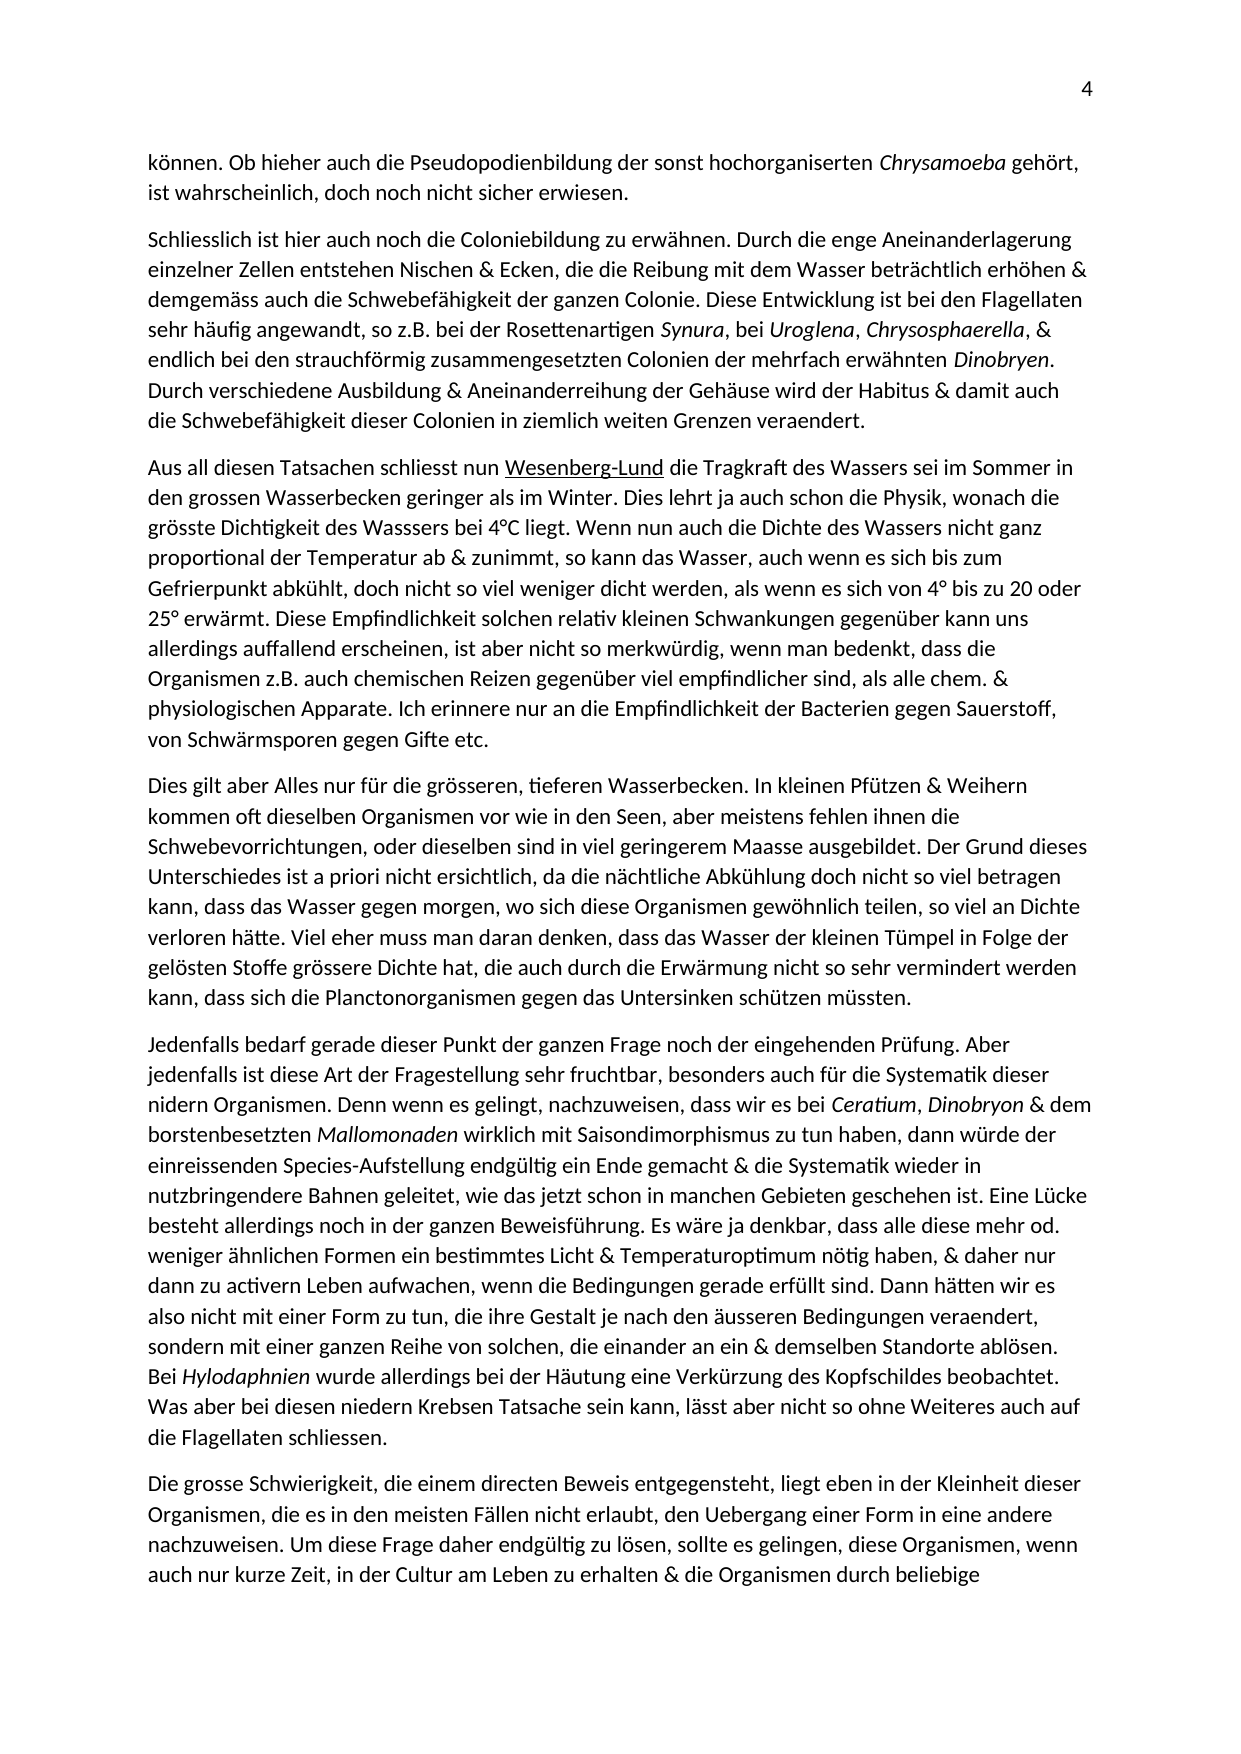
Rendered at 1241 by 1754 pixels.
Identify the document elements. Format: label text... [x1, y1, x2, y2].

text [148, 1469, 1093, 1588]
text Jedenfalls bedarf gerade dieser Punkt der ganzen Frage noch der eingehenden Prüfung. Aber jedenfalls ist diese Art der Fragestellung sehr fruchtbar, besonders auch für die Systematik dieser nidern Organismen. Denn wenn es gelingt, nachzuweisen, dass wir es bei Ceratium, Dinobryon & dem borstenbesetzten Mallomonaden wirklich mit Saisondimorphismus zu tun haben, dann würde der einreissenden Species-Aufstellung endgültig ein Ende gemacht & die Systematik wieder in nutzbringendere Bahnen geleitet, wie das jetzt schon in manchen Gebieten geschehen ist. Eine Lücke besteht allerdings noch in der ganzen Beweisführung. Es wäre ja denkbar, dass alle diese mehr od. weniger ähnlichen Formen ein bestimmtes Licht & Temperaturoptimum nötig haben, & daher nur dann zu activern Leben aufwachen, wenn die Bedingungen gerade erfüllt sind. Dann hätten wir es also nicht mit einer Form zu tun, die ihre Gestalt je nach den äusseren Bedingungen veraendert, sondern mit einer ganzen Reihe von solchen, die einander an ein & demselben Standorte ablösen. Bei Hylodaphnien wurde allerdings bei der Häutung eine Verkürzung des Kopfschildes beobachtet. Was aber bei diesen niedern Krebsen Tatsache sein kann, lässt aber nicht so ohne Weiteres auch auf die Flagellaten schliessen. [148, 1030, 1093, 1451]
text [148, 148, 1093, 206]
text Dies gilt aber Alles nur für die grösseren, tieferen Wasserbecken. In kleinen Pfützen & Weihern kommen oft dieselben Organismen vor wie in den Seen, aber meistens fehlen ihnen die Schwebevorrichtungen, oder dieselben sind in viel geringerem Maasse ausgebildet. Der Grund dieses Unterschiedes ist a priori nicht ersichtlich, da die nächtliche Abkühlung doch nicht so viel betragen kann, dass das Wasser gegen morgen, wo sich diese Organismen gewöhnlich teilen, so viel an Dichte verloren hätte. Viel eher muss man daran denken, dass das Wasser der kleinen Tümpel in Folge der gelösten Stoffe grössere Dichte hat, die auch durch die Erwärmung nicht so sehr vermindert werden kann, dass sich die Planctonorganismen gegen das Untersinken schützen müssten. [148, 772, 1093, 1011]
text Schliesslich ist hier auch noch die Coloniebildung zu erwähnen. Durch die enge Aneinanderlagerung einzelner Zellen entstehen Nischen & Ecken, die die Reibung mit dem Wasser beträchtlich erhöhen & demgemäss auch die Schwebefähigkeit der ganzen Colonie. Diese Entwicklung ist bei den Flagellaten sehr häufig angewandt, so z.B. bei der Rosettenartigen Synura, bei Uroglena, Chrysosphaerella, & endlich bei den strauchförmig zusammengesetzten Colonien der mehrfach erwähnten Dinobryen. Durch verschiedene Ausbildung & Aneinanderreihung der Gehäuse wird der Habitus & damit auch die Schwebefähigkeit dieser Colonien in ziemlich weiten Grenzen veraendert. [148, 225, 1093, 434]
text Aus all diesen Tatsachen schliesst nun Wesenberg-Lund die Tragkraft des Wassers sei im Sommer in den grossen Wasserbecken geringer als im Winter. Dies lehrt ja auch schon die Physik, wonach die grösste Dichtigkeit des Wasssers bei 4°C liegt. Wenn nun auch die Dichte des Wassers nicht ganz proportional der Temperatur ab & zunimmt, so kann das Wasser, auch wenn es sich bis zum Gefrierpunkt abkühlt, doch nicht so viel weniger dicht werden, als wenn es sich von 4° bis zu 20 oder 25° erwärmt. Diese Empfindlichkeit solchen relativ kleinen Schwankungen gegenüber kann uns allerdings auffallend erscheinen, ist aber nicht so merkwürdig, wenn man bedenkt, dass die Organismen z.B. auch chemischen Reizen gegenüber viel empfindlicher sind, als alle chem. & physiologischen Apparate. Ich erinnere nur an die Empfindlichkeit der Bacterien gegen Sauerstoff, von Schwärmsporen gegen Gifte etc. [148, 453, 1093, 753]
